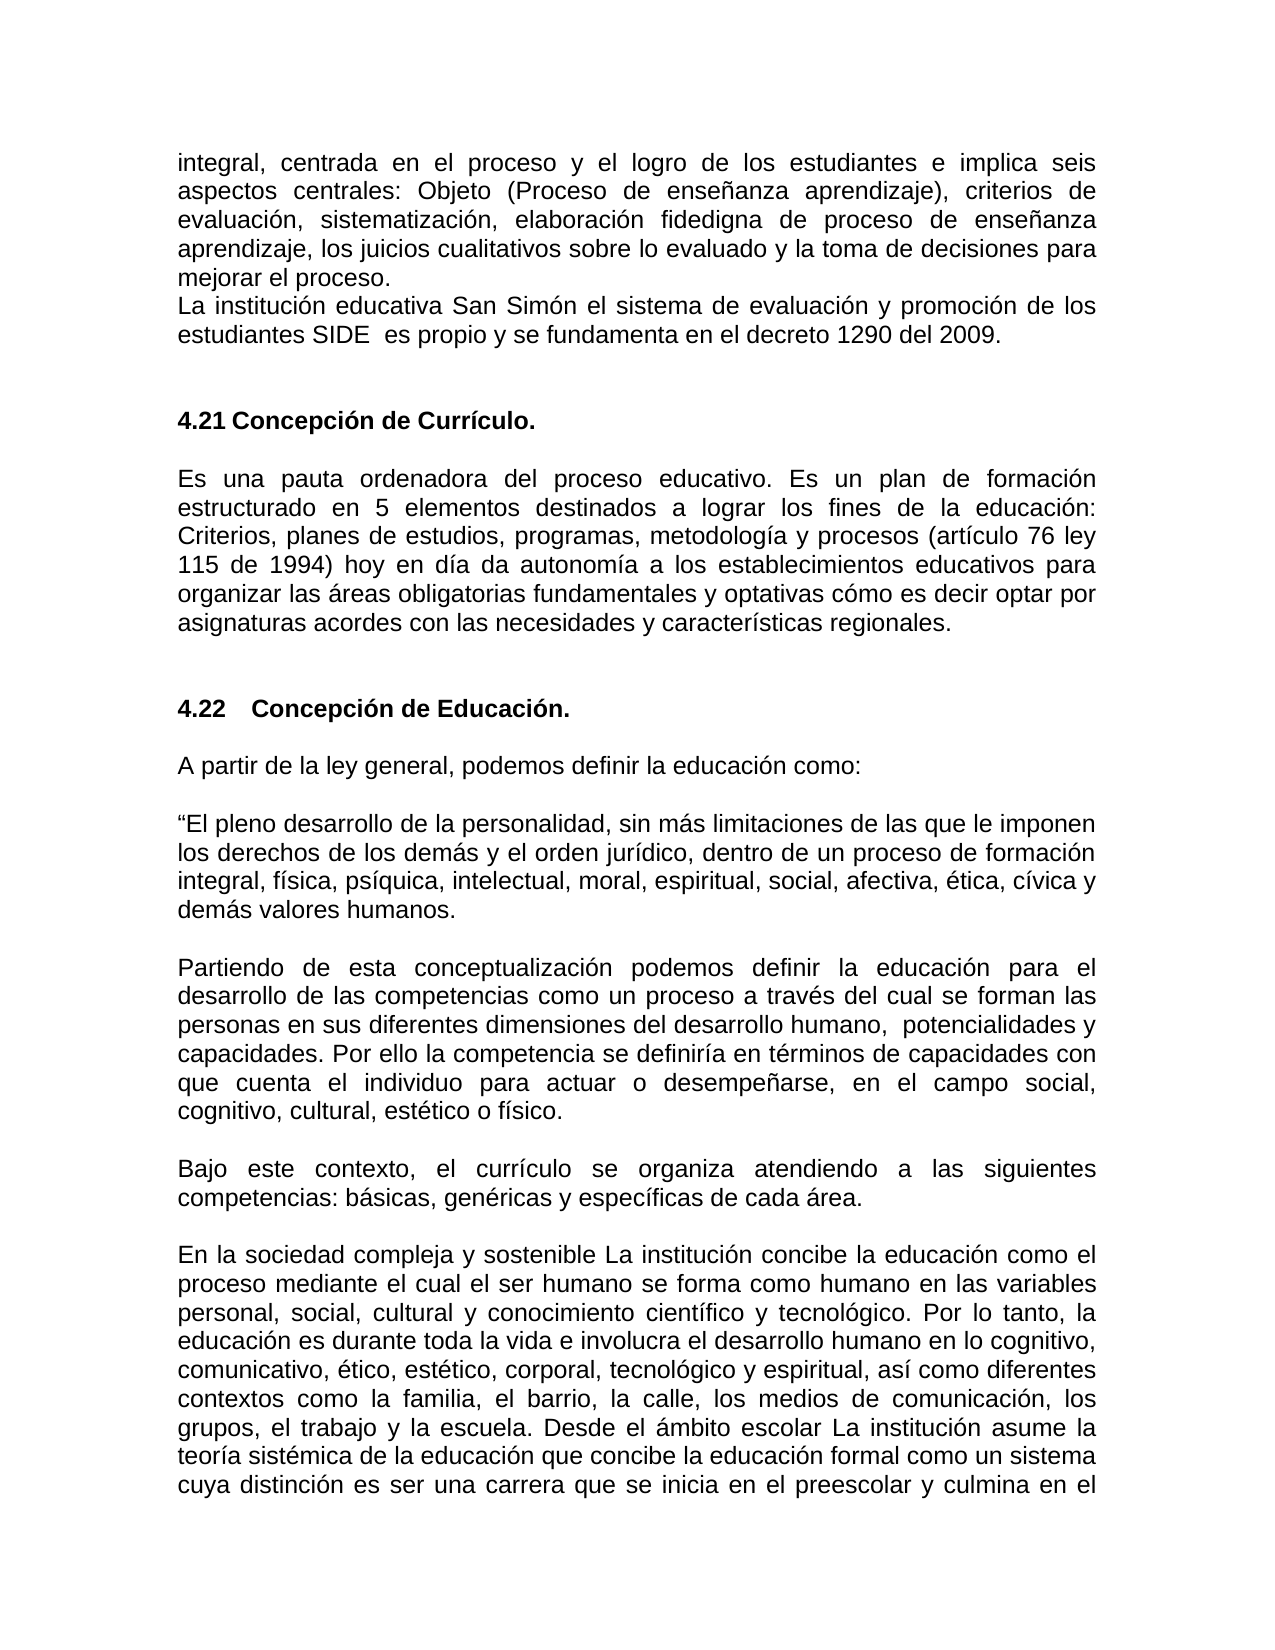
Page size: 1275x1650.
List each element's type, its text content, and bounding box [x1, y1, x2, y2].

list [177, 148, 1098, 291]
text Bajo este contexto, el currículo se organiza atendiendo a las siguientes competencias: básicas, genéricas y específicas de cada área. [177, 1154, 1098, 1211]
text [177, 1240, 1098, 1499]
text “El pleno desarrollo de la personalidad, sin más limitaciones de las que le imponen los derechos de los demás y el orden jurídico, dentro de un proceso de formación integral, física, psíquica, intelectual, moral, espiritual, social, afectiva, ética, cívica y demás valores humanos. [177, 809, 1098, 924]
list La institución educativa San Simón el sistema de evaluación y promoción de los estudiantes SIDE es propio y se fundamenta en el decreto 1290 del 2009. [177, 291, 1098, 349]
text Partiendo de esta conceptualización podemos definir la educación para el desarrollo de las competencias como un proceso a través del cual se forman las personas en sus diferentes dimensiones del desarrollo humano, potencialidades y capacidades. Por ello la competencia se definiría en términos de capacidades con que cuenta el individuo para actuar o desempeñarse, en el campo social, cognitivo, cultural, estético o físico. [177, 953, 1098, 1125]
list Es una pauta ordenadora del proceso educativo. Es un plan de formación estructurado en 5 elementos destinados a lograr los fines de la educación: Criterios, planes de estudios, programas, metodología y procesos (artículo 76 ley 115 de 1994) hoy en día da autonomía a los establecimientos educativos para organizar las áreas obligatorias fundamentales y optativas cómo es decir optar por asignaturas acordes con las necesidades y características regionales. [177, 464, 1098, 636]
list Concepción de Educación. [177, 694, 1098, 723]
list 4.21 Concepción de Currículo. [177, 406, 1098, 435]
list A partir de la ley general, podemos definir la educación como: [177, 751, 1098, 780]
